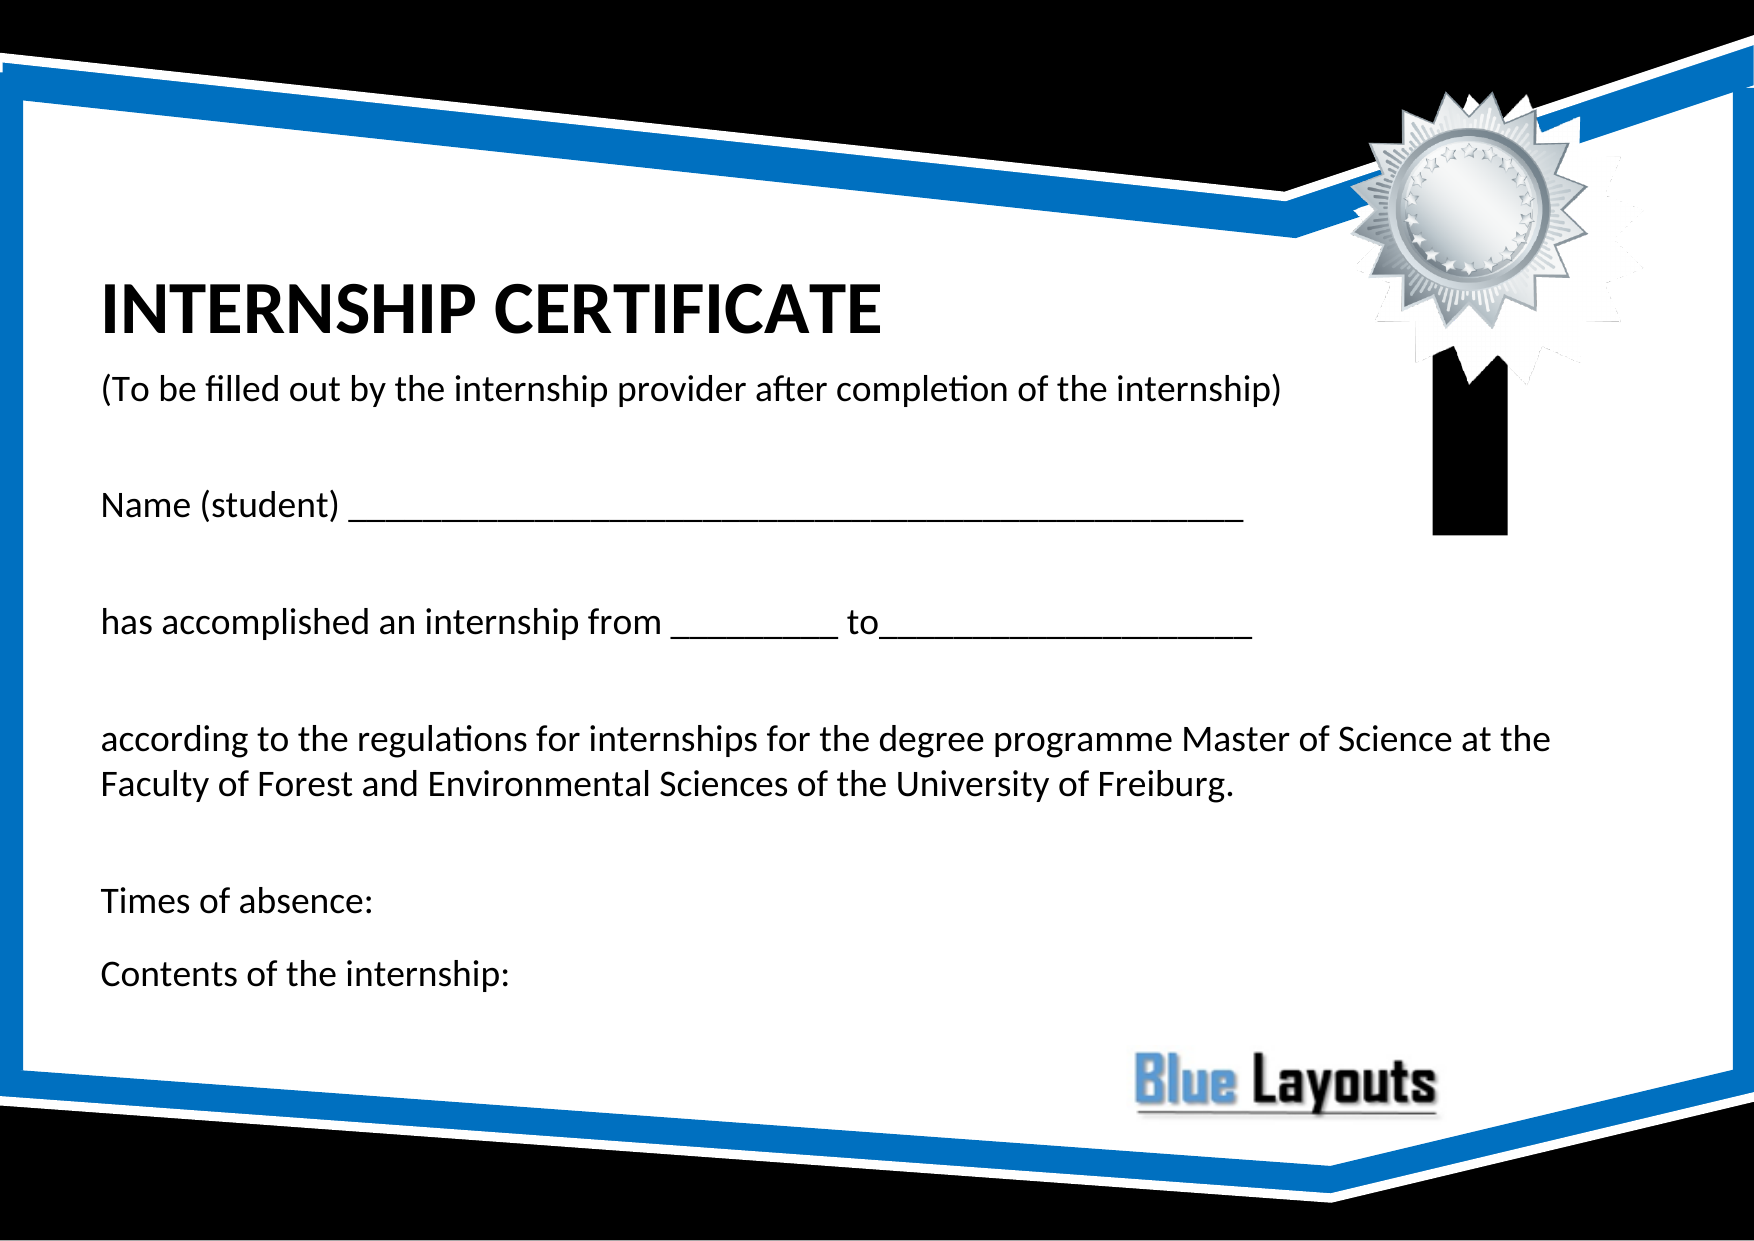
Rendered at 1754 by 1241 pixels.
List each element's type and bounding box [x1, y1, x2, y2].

picture [1337, 77, 1601, 339]
picture [1126, 1045, 1450, 1125]
